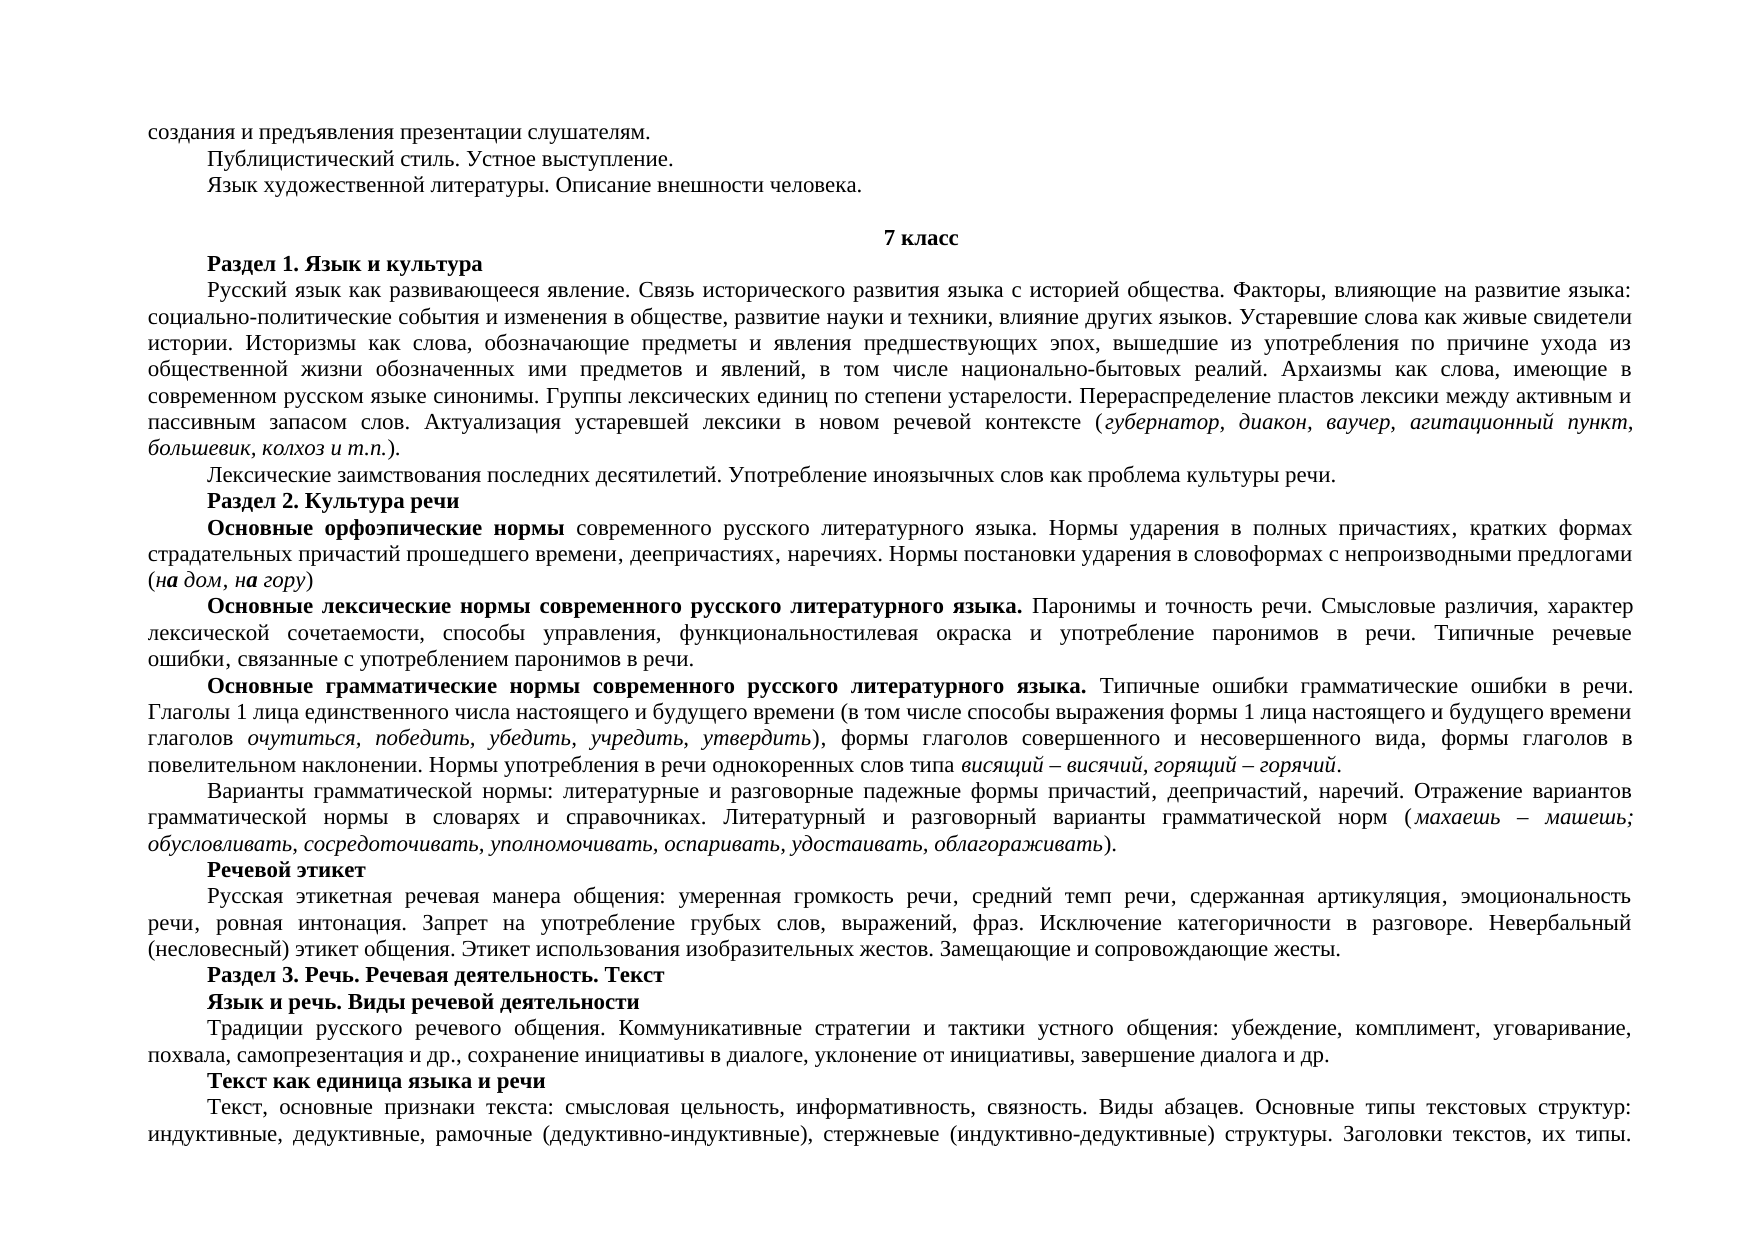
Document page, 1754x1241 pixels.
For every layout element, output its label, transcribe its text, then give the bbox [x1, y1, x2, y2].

text Русская этикетная речевая манера общения: умеренная громкость речи‚ средний темп речи‚ сдержанная артикуляция‚ эмоциональность речи‚ ровная интонация. Запрет на употребление грубых слов, выражений, фраз. Исключение категоричности в разговоре. Невербальный (несловесный) этикет общения. Этикет использования изобразительных жестов. Замещающие и сопровождающие жесты. [148, 882, 1634, 962]
text Основные грамматические нормы современного русского литературного языка. Типичные ошибки грамматические ошибки в речи. Глаголы 1 лица единственного числа настоящего и будущего времени (в том числе способы выражения формы 1 лица настоящего и будущего времени глаголов очутиться, победить, убедить, учредить, утвердить)‚ формы глаголов совершенного и несовершенного вида‚ формы глаголов в повелительном наклонении. Нормы употребления в речи однокоренных слов типа висящий – висячий, горящий – горячий. [148, 672, 1634, 777]
text Язык художественной литературы. Описание внешности человека. [148, 171, 1634, 197]
text Основные лексические нормы современного русского литературного языка. Паронимы и точность речи. Смысловые различия, характер лексической сочетаемости, способы управления, функциональностилевая окраска и употребление паронимов в речи. Типичные речевые ошибки‚ связанные с употреблением паронимов в речи. [148, 593, 1634, 672]
text Лексические заимствования последних десятилетий. Употребление иноязычных слов как проблема культуры речи. [148, 461, 1634, 487]
text Язык и речь. Виды речевой деятельности [148, 988, 1636, 1014]
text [148, 1093, 1634, 1146]
text Текст как единица языка и речи [148, 1067, 1635, 1093]
text Раздел 3. Речь. Речевая деятельность. Текст [148, 962, 1635, 988]
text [148, 118, 1634, 144]
text Публицистический стиль. Устное выступление. [148, 144, 1634, 171]
text Варианты грамматической нормы: литературные и разговорные падежные формы причастий‚ деепричастий‚ наречий. Отражение вариантов грамматической нормы в словарях и справочниках. Литературный и разговорный варианты грамматической норм (махаешь – машешь; обусловливать, сосредоточивать, уполномочивать, оспаривать, удостаивать, облагораживать). [148, 777, 1634, 856]
text Основные орфоэпические нормы современного русского литературного языка. Нормы ударения в полных причастиях‚ кратких формах страдательных причастий прошедшего времени‚ деепричастиях‚ наречиях. Нормы постановки ударения в словоформах с непроизводными предлогами (на дом‚ на гору) [148, 513, 1634, 593]
text Русский язык как развивающееся явление. Связь исторического развития языка с историей общества. Факторы, влияющие на развитие языка: социально-политические события и изменения в обществе, развитие науки и техники, влияние других языков. Устаревшие слова как живые свидетели истории. Историзмы как слова, обозначающие предметы и явления предшествующих эпох, вышедшие из употребления по причине ухода из общественной жизни обозначенных ими предметов и явлений, в том числе национально-бытовых реалий. Архаизмы как слова, имеющие в современном русском языке синонимы. Группы лексических единиц по степени устарелости. Перераспределение пластов лексики между активным и пассивным запасом слов. Актуализация устаревшей лексики в новом речевой контексте (губернатор, диакон, ваучер, агитационный пункт, большевик, колхоз и т.п.). [148, 276, 1634, 461]
text Речевой этикет [148, 856, 1635, 882]
text Раздел 1. Язык и культура [148, 250, 1635, 276]
text Раздел 2. Культура речи [148, 487, 1635, 513]
text 7 класс [148, 224, 1636, 250]
text Традиции русского речевого общения. Коммуникативные стратегии и тактики устного общения: убеждение, комплимент, уговаривание, похвала, самопрезентация и др., сохранение инициативы в диалоге, уклонение от инициативы, завершение диалога и др. [148, 1014, 1634, 1067]
